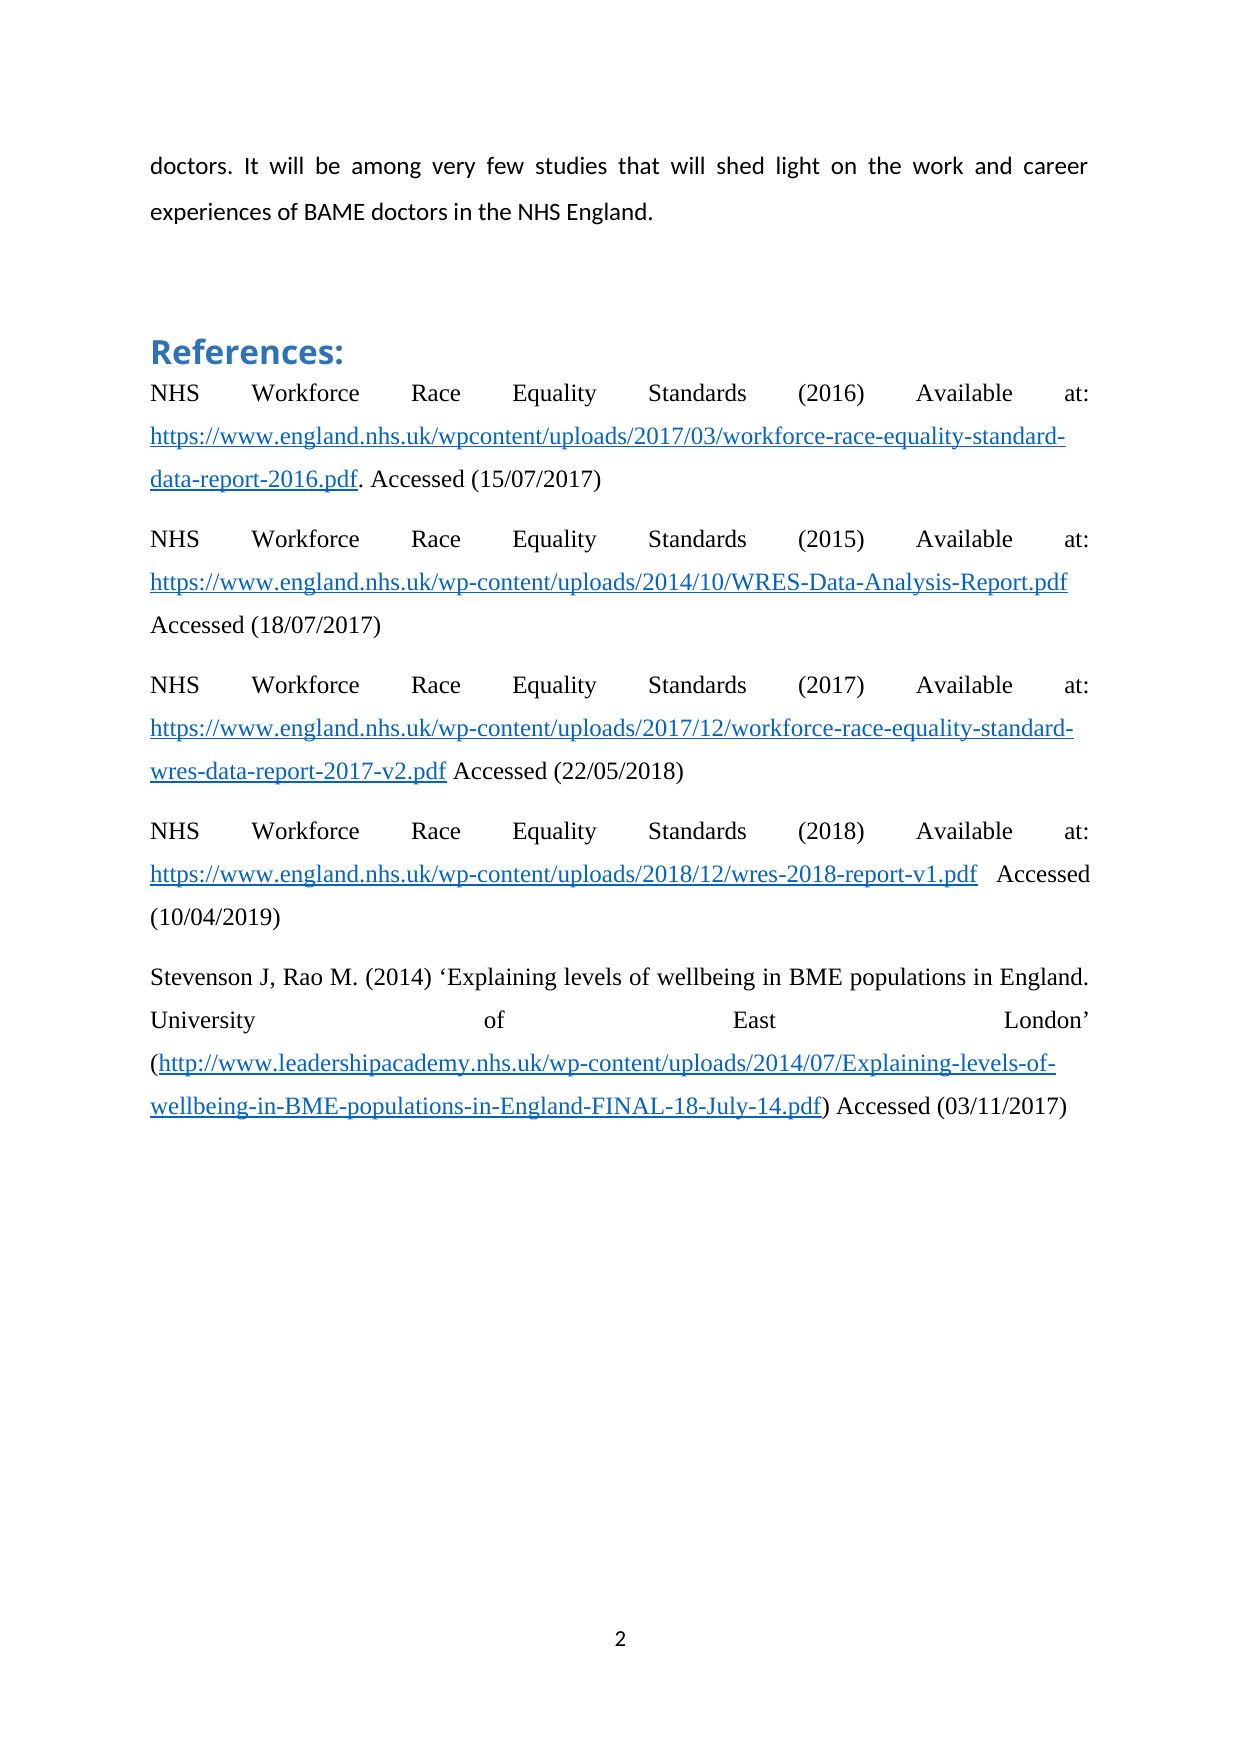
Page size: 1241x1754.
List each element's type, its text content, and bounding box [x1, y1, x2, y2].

text Stevenson J, Rao M. (2014) ‘Explaining levels of wellbeing in BME populations in England. University of East London’ (http://www.leadershipacademy.nhs.uk/wp-content/uploads/2014/07/Explaining-levels-of-wellbeing-in-BME-populations-in-England-FINAL-18-July-14.pdf) Accessed (03/11/2017) [150, 962, 1090, 1120]
subtitle References: [150, 329, 1090, 374]
text NHS Workforce Race Equality Standards (2017) Available at: https://www.england.nhs.uk/wp-content/uploads/2017/12/workforce-race-equality-standard-wres-data-report-2017-v2.pdf Accessed (22/05/2018) [150, 670, 1090, 785]
text NHS Workforce Race Equality Standards (2015) Available at: https://www.england.nhs.uk/wp-content/uploads/2014/10/WRES-Data-Analysis-Report.pdf Accessed (18/07/2017) [150, 524, 1090, 639]
text NHS Workforce Race Equality Standards (2016) Available at: https://www.england.nhs.uk/wpcontent/uploads/2017/03/workforce-race-equality-standard-data-report-2016.pdf. Accessed (15/07/2017) [150, 378, 1090, 493]
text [150, 150, 1090, 226]
text NHS Workforce Race Equality Standards (2018) Available at: https://www.england.nhs.uk/wp-content/uploads/2018/12/wres-2018-report-v1.pdf Accessed (10/04/2019) [150, 816, 1090, 931]
